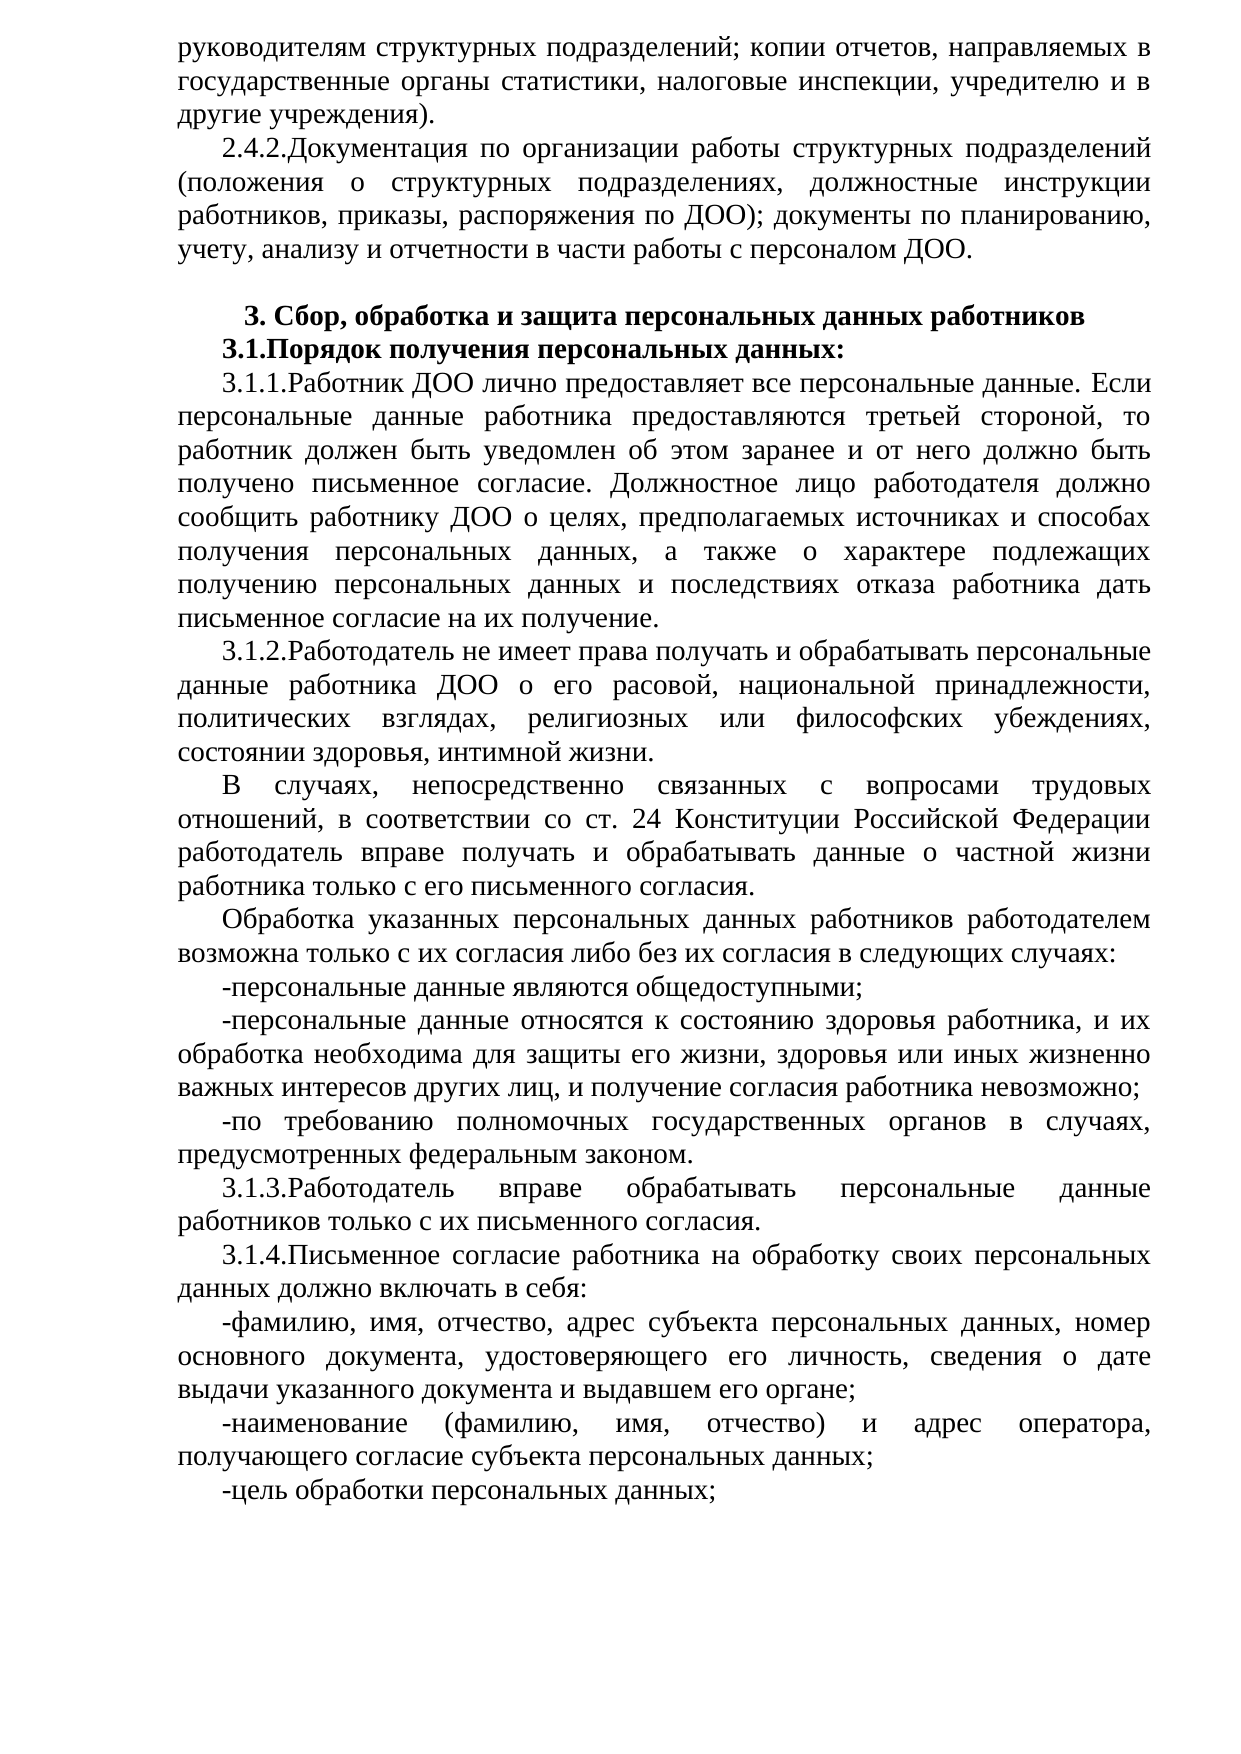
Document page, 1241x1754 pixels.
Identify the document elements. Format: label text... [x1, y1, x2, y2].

text В случаях, непосредственно связанных с вопросами трудовых отношений, в соответствии со ст. 24 Конституции Российской Федерации работодатель вправе получать и обрабатывать данные о частной жизни работника только с его письменного согласия. [177, 767, 1152, 902]
text -цель обработки персональных данных; [177, 1472, 1152, 1505]
text Обработка указанных персональных данных работников работодателем возможна только с их согласия либо без их согласия в следующих случаях: [177, 902, 1152, 969]
text -фамилию, имя, отчество, адрес субъекта персональных данных, номер основного документа, удостоверяющего его личность, сведения о дате выдачи указанного документа и выдавшем его органе; [177, 1304, 1152, 1405]
text 3.1.3.Работодатель вправе обрабатывать персональные данные работников только с их письменного согласия. [177, 1170, 1152, 1237]
text -наименование (фамилию, имя, отчество) и адрес оператора, получающего согласие субъекта персональных данных; [177, 1405, 1152, 1472]
text 2.4.2.Документация по организации работы структурных подразделений (положения о структурных подразделениях, должностные инструкции работников, приказы, распоряжения по ДОО); документы по планированию, учету, анализу и отчетности в части работы с персоналом ДОО. [177, 130, 1152, 264]
text -персональные данные являются общедоступными; [177, 969, 1152, 1002]
text 3.1.4.Письменное согласие работника на обработку своих персональных данных должно включать в себя: [177, 1237, 1152, 1304]
text З. Сбор, обработка и защита персональных данных работников [177, 298, 1152, 331]
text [177, 29, 1152, 130]
text -персональные данные относятся к состоянию здоровья работника, и их обработка необходима для защиты его жизни, здоровья или иных жизненно важных интересов других лиц, и получение согласия работника невозможно; [177, 1002, 1152, 1103]
text З.1.Порядок получения персональных данных: [177, 331, 1152, 365]
text 3.1.1.Работник ДОО лично предоставляет все персональные данные. Если персональные данные работника предоставляются третьей стороной, то работник должен быть уведомлен об этом заранее и от него должно быть получено письменное согласие. Должностное лицо работодателя должно сообщить работнику ДОО о целях, предполагаемых источниках и способах получения персональных данных, а также о характере подлежащих получению персональных данных и последствиях отказа работника дать письменное согласие на их получение. [177, 365, 1152, 633]
text 3.1.2.Работодатель не имеет права получать и обрабатывать персональные данные работника ДОО о его расовой, национальной принадлежности, политических взглядах, религиозных или философских убеждениях, состоянии здоровья, интимной жизни. [177, 633, 1152, 767]
text -по требованию полномочных государственных органов в случаях, предусмотренных федеральным законом. [177, 1103, 1152, 1170]
